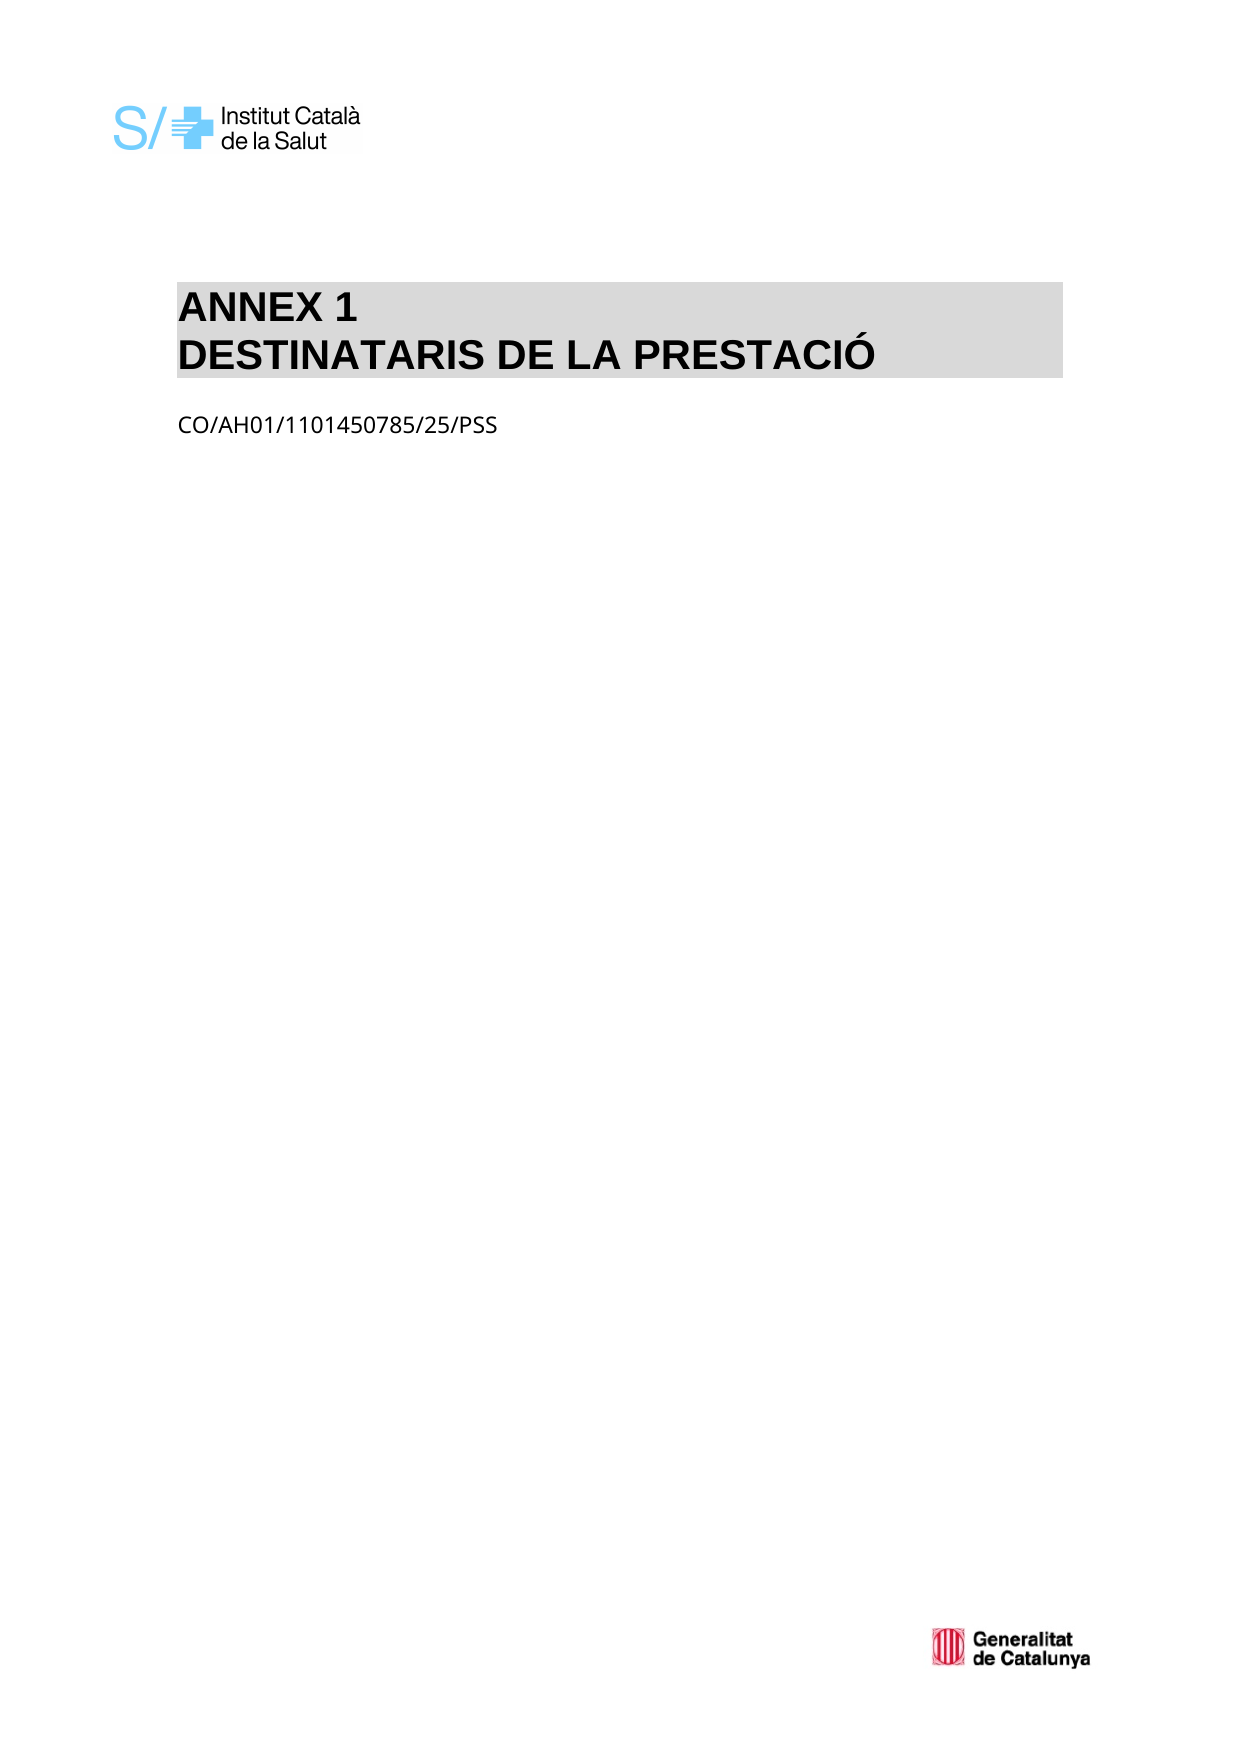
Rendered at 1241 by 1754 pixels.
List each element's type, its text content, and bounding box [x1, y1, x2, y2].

text ANNEX 1 [177, 282, 1063, 330]
text DESTINATARIS DE LA PRESTACIÓ [177, 330, 1063, 378]
picture [112, 103, 363, 154]
text CO/AH01/1101450785/25/PSS [177, 409, 1063, 441]
picture [893, 1621, 1129, 1674]
